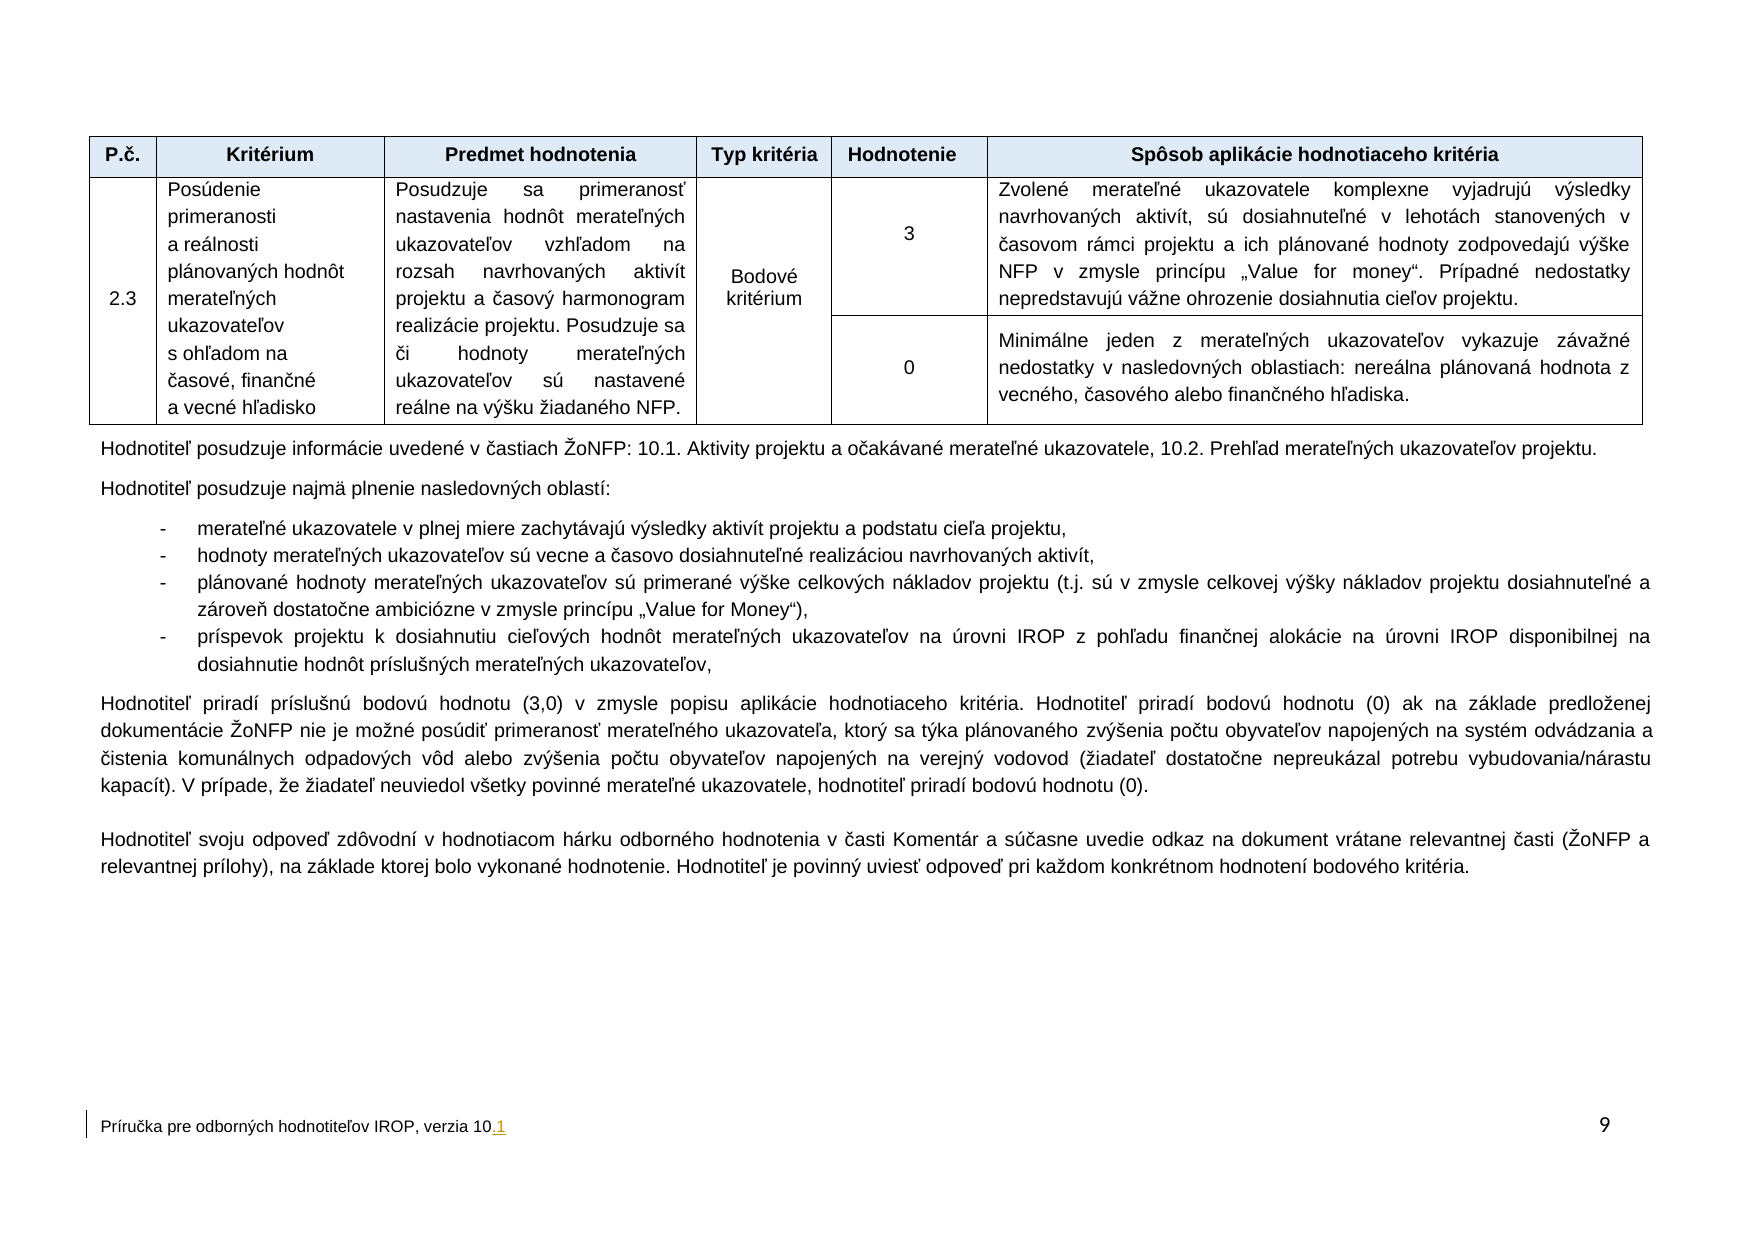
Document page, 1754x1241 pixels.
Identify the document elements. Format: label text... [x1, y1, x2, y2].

table_cell Posúdenie primeranosti a reálnosti plánovaných hodnôt merateľných ukazovateľov s ohľadom na časové, finančné a vecné hľadisko [157, 178, 384, 424]
list merateľné ukazovatele v plnej miere zachytávajú výsledky aktivít projektu a podstatu cieľa projektu, [159, 517, 1653, 539]
table_header Kritérium [157, 137, 384, 177]
table_header P.č. [90, 137, 156, 177]
table_header Spôsob aplikácie hodnotiaceho kritéria [988, 137, 1642, 177]
table_cell 3 [832, 178, 987, 315]
table_cell Posudzuje sa primeranosť nastavenia hodnôt merateľných ukazovateľov vzhľadom na rozsah navrhovaných aktivít projektu a časový harmonogram realizácie projektu. Posudzuje sa či hodnoty merateľných ukazovateľov sú nastavené reálne na výšku žiadaného NFP. [385, 178, 696, 424]
table_cell 2.3 [90, 178, 156, 424]
table_header Predmet hodnotenia [385, 137, 696, 177]
table_cell Bodové kritérium [697, 178, 831, 424]
list príspevok projektu k dosiahnutiu cieľových hodnôt merateľných ukazovateľov na úrovni IROP z pohľadu finančnej alokácie na úrovni IROP disponibilnej na dosiahnutie hodnôt príslušných merateľných ukazovateľov, [159, 625, 1653, 675]
table_cell Zvolené merateľné ukazovatele komplexne vyjadrujú výsledky navrhovaných aktivít, sú dosiahnuteľné v lehotách stanovených v časovom rámci projektu a ich plánované hodnoty zodpovedajú výške NFP v zmysle princípu „Value for money“. Prípadné nedostatky nepredstavujú vážne ohrozenie dosiahnutia cieľov projektu. [988, 178, 1642, 315]
table_cell 0 [832, 316, 987, 424]
text Hodnotiteľ posudzuje najmä plnenie nasledovných oblastí: [100, 477, 1653, 499]
text Hodnotiteľ priradí príslušnú bodovú hodnotu (3,0) v zmysle popisu aplikácie hodnotiaceho kritéria. Hodnotiteľ priradí bodovú hodnotu (0) ak na základe predloženej dokumentácie ŽoNFP nie je možné posúdiť primeranosť merateľného ukazovateľa, ktorý sa týka plánovaného zvýšenia počtu obyvateľov napojených na systém odvádzania a čistenia komunálnych odpadových vôd alebo zvýšenia počtu obyvateľov napojených na verejný vodovod (žiadateľ dostatočne nepreukázal potrebu vybudovania/nárastu kapacít). V prípade, že žiadateľ neuviedol všetky povinné merateľné ukazovatele, hodnotiteľ priradí bodovú hodnotu (0). [100, 692, 1654, 796]
text Hodnotiteľ posudzuje informácie uvedené v častiach ŽoNFP: 10.1. Aktivity projektu a očakávané merateľné ukazovatele, 10.2. Prehľad merateľných ukazovateľov projektu. [100, 437, 1653, 460]
list hodnoty merateľných ukazovateľov sú vecne a časovo dosiahnuteľné realizáciou navrhovaných aktivít, [159, 544, 1653, 566]
list plánované hodnoty merateľných ukazovateľov sú primerané výške celkových nákladov projektu (t.j. sú v zmysle celkovej výšky nákladov projektu dosiahnuteľné a zároveň dostatočne ambiciózne v zmysle princípu „Value for Money“), [159, 571, 1653, 621]
table_header Typ kritéria [697, 137, 831, 177]
table_header Hodnotenie [832, 137, 987, 177]
text Hodnotiteľ svoju odpoveď zdôvodní v hodnotiacom hárku odborného hodnotenia v časti Komentár a súčasne uvedie odkaz na dokument vrátane relevantnej časti (ŽoNFP a relevantnej prílohy), na základe ktorej bolo vykonané hodnotenie. Hodnotiteľ je povinný uviesť odpoveď pri každom konkrétnom hodnotení bodového kritéria. [100, 828, 1653, 878]
table_cell Minimálne jeden z merateľných ukazovateľov vykazuje závažné nedostatky v nasledovných oblastiach: nereálna plánovaná hodnota z vecného, časového alebo finančného hľadiska. [988, 316, 1642, 424]
